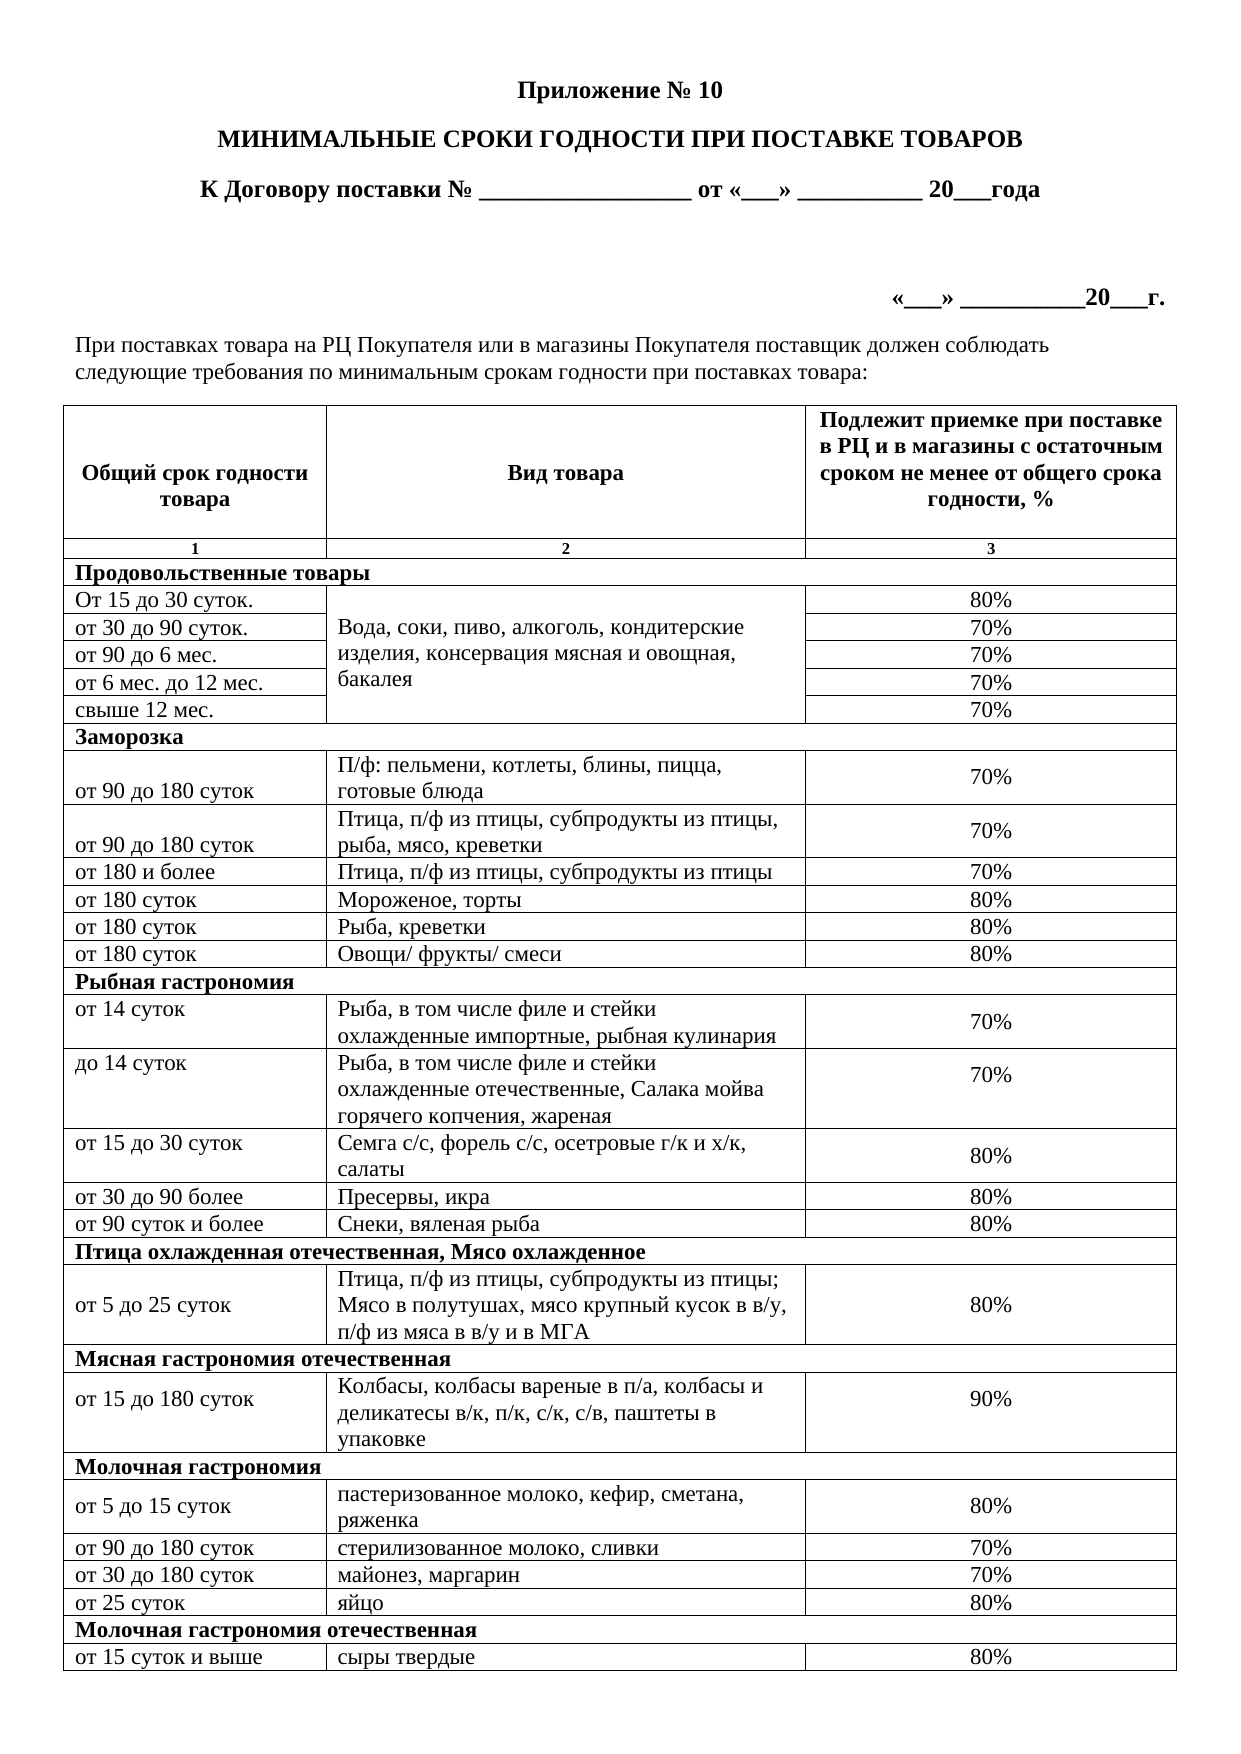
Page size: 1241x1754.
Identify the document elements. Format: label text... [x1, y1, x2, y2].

table_cell Птица, п/ф из птицы, субпродукты из птицы, рыба, мясо, креветки [327, 805, 805, 857]
table_header Вид товара [327, 406, 805, 538]
table_cell сыры твердые [327, 1644, 805, 1670]
table_cell 80% [806, 1265, 1176, 1344]
table_header Общий срок годности товара [64, 406, 326, 538]
table_cell 3 [806, 539, 1176, 558]
table_cell 70% [806, 751, 1176, 803]
table_cell 80% [806, 1183, 1176, 1209]
table_cell Молочная гастрономия отечественная [64, 1616, 1176, 1642]
table_cell 80% [806, 1644, 1176, 1670]
table_cell Семга с/с, форель с/с, осетровые г/к и х/к, салаты [327, 1129, 805, 1182]
table_cell от 90 до 6 мес. [64, 641, 326, 668]
table_cell 80% [806, 1129, 1176, 1182]
table_cell 70% [806, 696, 1176, 722]
table_cell Колбасы, колбасы вареные в п/а, колбасы и деликатесы в/к, п/к, с/к, с/в, паштеты в упаковке [327, 1373, 805, 1452]
table_cell от 25 суток [64, 1589, 326, 1615]
table_cell от 5 до 25 суток [64, 1265, 326, 1344]
table_cell 80% [806, 586, 1176, 613]
table_cell 70% [806, 995, 1176, 1048]
text Приложение № 10 [75, 75, 1165, 104]
table_cell Снеки, вяленая рыба [327, 1210, 805, 1237]
table_cell Мороженое, торты [327, 886, 805, 912]
table_cell Птица охлажденная отечественная, Мясо охлажденное [64, 1238, 1176, 1264]
table_cell до 14 суток [64, 1049, 326, 1128]
text «___» __________20___г. [75, 282, 1165, 311]
table_cell 80% [806, 1480, 1176, 1533]
table_cell от 15 до 180 суток [64, 1373, 326, 1452]
table_cell Мясная гастрономия отечественная [64, 1345, 1176, 1372]
table_cell Птица, п/ф из птицы, субпродукты из птицы; Мясо в полутушах, мясо крупный кусок в в/у, п/ф из мяса в в/у и в МГА [327, 1265, 805, 1344]
table_cell Рыбная гастрономия [64, 968, 1176, 994]
table_cell от 14 суток [64, 995, 326, 1048]
table_cell 70% [806, 1534, 1176, 1560]
table_cell 70% [806, 669, 1176, 695]
table_cell 70% [806, 1561, 1176, 1588]
text При поставках товара на РЦ Покупателя или в магазины Покупателя поставщик должен соблюдать следующие требования по минимальным срокам годности при поставках товара: [75, 331, 1165, 384]
text К Договору поставки № _________________ от «___» __________ 20___года [75, 174, 1165, 203]
table_cell от 90 до 180 суток [64, 805, 326, 857]
table_cell П/ф: пельмени, котлеты, блины, пицца, готовые блюда [327, 751, 805, 803]
table_cell майонез, маргарин [327, 1561, 805, 1588]
table_header Подлежит приемке при поставке в РЦ и в магазины с остаточным сроком не менее от общего срока годности, % [806, 406, 1176, 538]
table_cell от 90 до 180 суток [64, 751, 326, 803]
table_cell Вода, соки, пиво, алкоголь, кондитерские изделия, консервация мясная и овощная, бакалея [327, 586, 805, 722]
table_cell от 15 суток и выше [64, 1644, 326, 1670]
table_cell 80% [806, 1589, 1176, 1615]
table_cell от 30 до 90 суток. [64, 614, 326, 640]
table_cell Рыба, в том числе филе и стейки охлажденные импортные, рыбная кулинария [327, 995, 805, 1048]
table_cell 70% [806, 858, 1176, 885]
table_cell 70% [806, 614, 1176, 640]
table_cell 80% [806, 1210, 1176, 1237]
table_cell от 30 до 90 более [64, 1183, 326, 1209]
table_cell от 15 до 30 суток [64, 1129, 326, 1182]
table_cell 70% [806, 641, 1176, 668]
table_cell 70% [806, 1049, 1176, 1128]
table_cell 1 [64, 539, 326, 558]
table_cell Птица, п/ф из птицы, субпродукты из птицы [327, 858, 805, 885]
table_cell от 90 до 180 суток [64, 1534, 326, 1560]
table_cell яйцо [327, 1589, 805, 1615]
table_cell Рыба, креветки [327, 913, 805, 939]
text МИНИМАЛЬНЫЕ СРОКИ ГОДНОСТИ ПРИ ПОСТАВКЕ ТОВАРОВ [75, 124, 1165, 153]
table_cell Продовольственные товары [64, 559, 1176, 585]
table_cell Молочная гастрономия [64, 1453, 1176, 1479]
table_cell Заморозка [64, 724, 1176, 750]
table_cell 70% [806, 805, 1176, 857]
table_cell от 6 мес. до 12 мес. [64, 669, 326, 695]
table_cell свыше 12 мес. [64, 696, 326, 722]
table_cell от 30 до 180 суток [64, 1561, 326, 1588]
table_cell от 180 и более [64, 858, 326, 885]
table_cell От 15 до 30 суток. [64, 586, 326, 613]
table_cell Овощи/ фрукты/ смеси [327, 941, 805, 967]
table_cell 80% [806, 913, 1176, 939]
table_cell 90% [806, 1373, 1176, 1452]
table_cell от 90 суток и более [64, 1210, 326, 1237]
table_cell 80% [806, 941, 1176, 967]
table_cell от 180 суток [64, 941, 326, 967]
table_cell от 5 до 15 суток [64, 1480, 326, 1533]
table_cell от 180 суток [64, 886, 326, 912]
table_cell 80% [806, 886, 1176, 912]
table_cell от 180 суток [64, 913, 326, 939]
table_cell стерилизованное молоко, сливки [327, 1534, 805, 1560]
table_cell Пресервы, икра [327, 1183, 805, 1209]
table_cell Рыба, в том числе филе и стейки охлажденные отечественные, Салака мойва горячего копчения, жареная [327, 1049, 805, 1128]
table_cell пастеризованное молоко, кефир, сметана, ряженка [327, 1480, 805, 1533]
table_cell 2 [327, 539, 805, 558]
